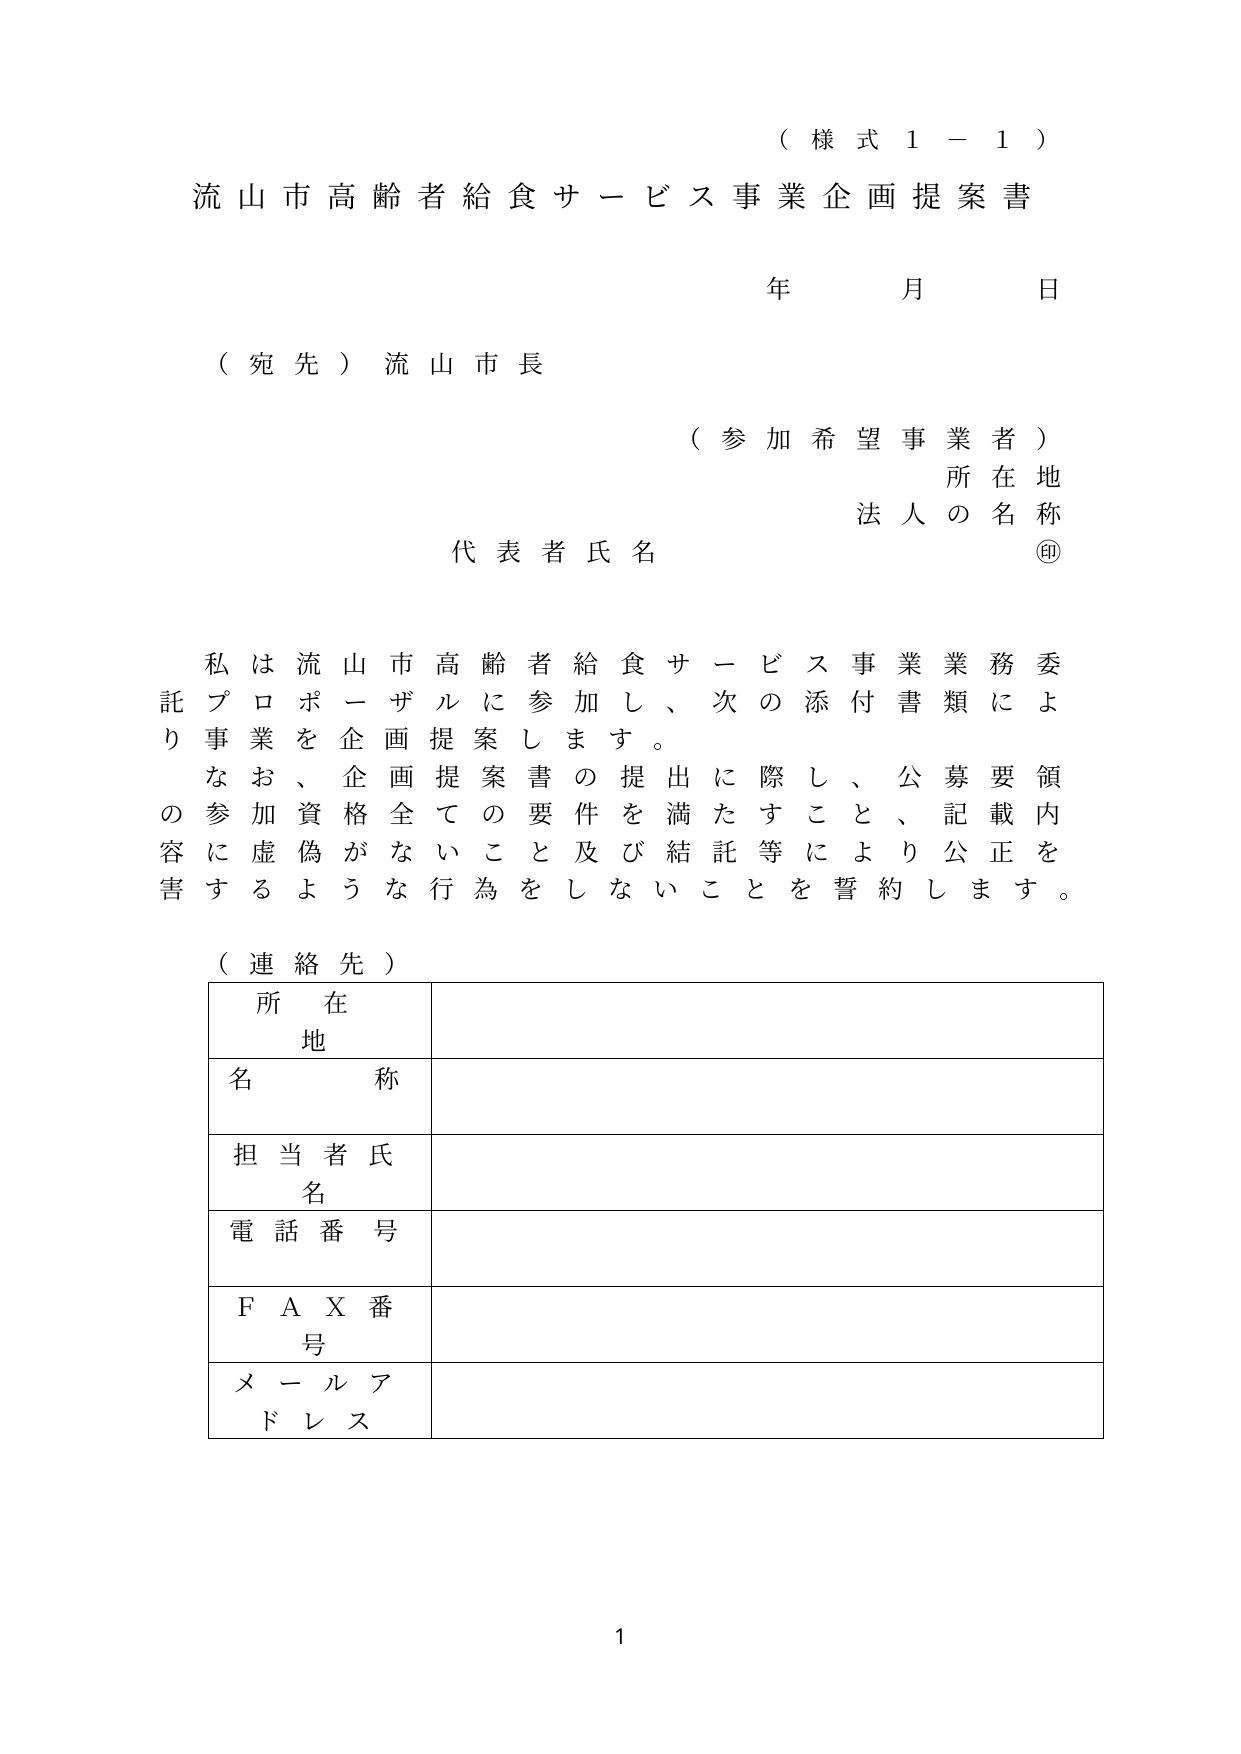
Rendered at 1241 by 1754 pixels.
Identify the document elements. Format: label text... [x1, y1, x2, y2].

table_cell [432, 1059, 1103, 1134]
text 私は流山市高齢者給食サービス事業業務委託プロポーザルに参加し、次の添付書類により事業を企画提案します。 [159, 644, 1081, 757]
text （宛先）流山市長 [159, 344, 1081, 382]
text 法人の名称 [159, 494, 1081, 532]
text 流山市高齢者給食サービス事業企画提案書 [159, 157, 1081, 232]
table_cell [432, 1287, 1103, 1362]
table_cell [432, 1135, 1103, 1210]
table_header 所在地 [209, 983, 431, 1058]
text （参加希望事業者） [159, 419, 1081, 457]
table_cell ＦＡＸ番号 [209, 1287, 431, 1362]
table_cell [432, 1363, 1103, 1438]
table_cell 電話番号 [209, 1211, 431, 1286]
table_header [432, 983, 1103, 1058]
text （様式１－１） [159, 119, 1081, 157]
table_cell [432, 1211, 1103, 1286]
table_cell 名称 [209, 1059, 431, 1134]
text 代表者氏名 ㊞ [159, 532, 1081, 569]
table_cell メールアドレス [209, 1363, 431, 1438]
table_cell 担当者氏名 [209, 1135, 431, 1210]
text （連絡先） [159, 944, 1081, 982]
text 所在地 [159, 457, 1081, 494]
text 年 月 日 [159, 269, 1081, 307]
text なお、企画提案書の提出に際し、公募要領の参加資格全ての要件を満たすこと、記載内容に虚偽がないこと及び結託等により公正を害するような行為をしないことを誓約します。 [159, 757, 1081, 907]
